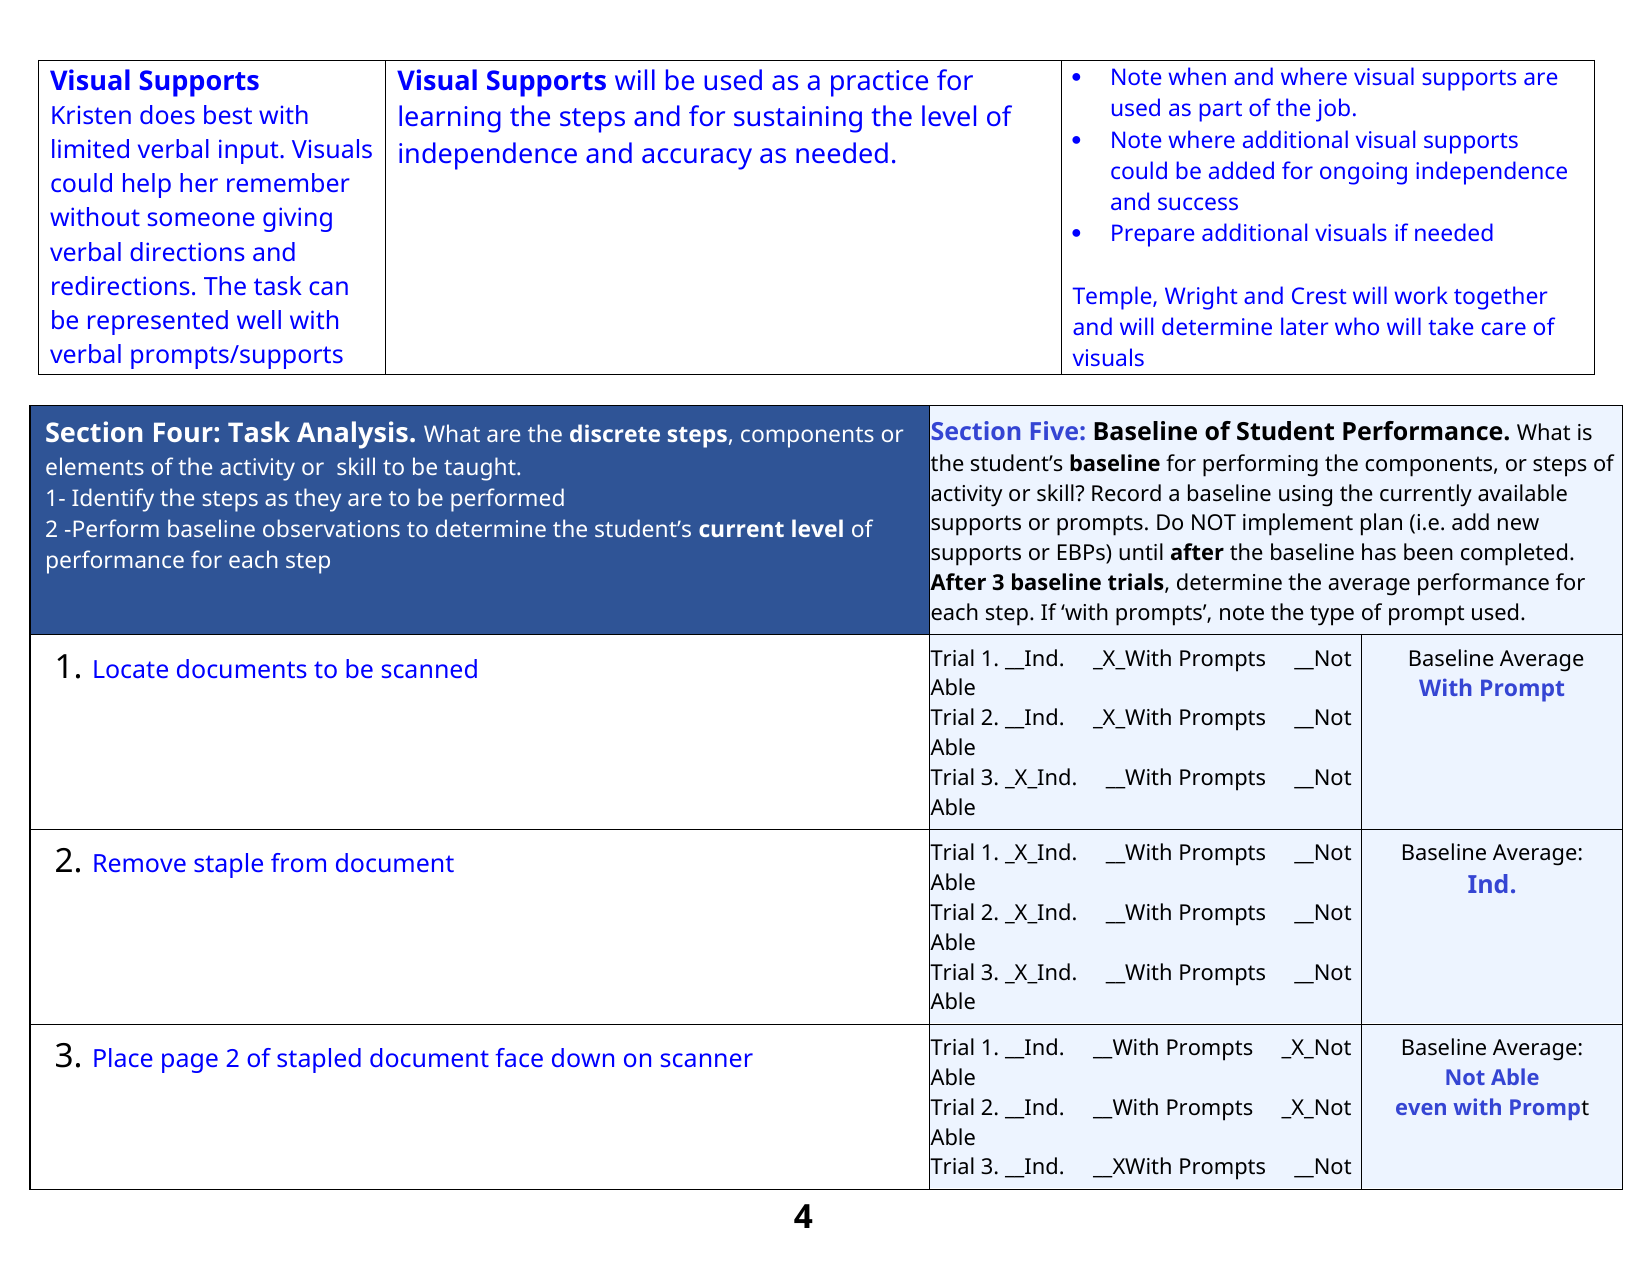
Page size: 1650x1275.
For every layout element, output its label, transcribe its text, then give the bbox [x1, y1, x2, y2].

table_cell Locate documents to be scanned [31, 635, 929, 829]
table_header Section Four: Task Analysis. What are the discrete steps, components or elements of the activity or skill to be taught. 1- Identify the steps as they are to be performed 2 -Perform baseline observations to determine the student’s current level of performance for each step [31, 406, 929, 634]
table_cell Trial 1. __Ind. _X_With Prompts __Not Able Trial 2. __Ind. _X_With Prompts __Not Able Trial 3. _X_Ind. __With Prompts __Not Able [930, 635, 1361, 829]
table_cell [930, 1025, 1361, 1188]
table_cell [31, 1025, 929, 1188]
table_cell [1362, 1025, 1622, 1188]
table_cell Baseline Average With Prompt [1362, 635, 1622, 829]
table_cell Trial 1. _X_Ind. __With Prompts __Not Able Trial 2. _X_Ind. __With Prompts __Not Able Trial 3. _X_Ind. __With Prompts __Not Able [930, 830, 1361, 1023]
table_cell Visual Supports Kristen does best with limited verbal input. Visuals could help her remember without someone giving verbal directions and redirections. The task can be represented well with verbal prompts/supports [39, 61, 385, 373]
table_cell Baseline Average: Ind. [1362, 830, 1622, 1023]
table_cell Visual Supports will be used as a practice for learning the steps and for sustaining the level of independence and accuracy as needed. [386, 61, 1061, 373]
table_cell Note when and where visual supports are used as part of the job. Note where additional visual supports could be added for ongoing independence and success Prepare additional visuals if needed Temple, Wright and Crest will work together and will determine later who will take care of visuals [1062, 61, 1594, 373]
table_cell Remove staple from document [31, 830, 929, 1023]
table_header Section Five: Baseline of Student Performance. What is the student’s baseline for performing the components, or steps of activity or skill? Record a baseline using the currently available supports or prompts. Do NOT implement plan (i.e. add new supports or EBPs) until after the baseline has been completed. After 3 baseline trials, determine the average performance for each step. If ‘with prompts’, note the type of prompt used. [930, 406, 1622, 634]
